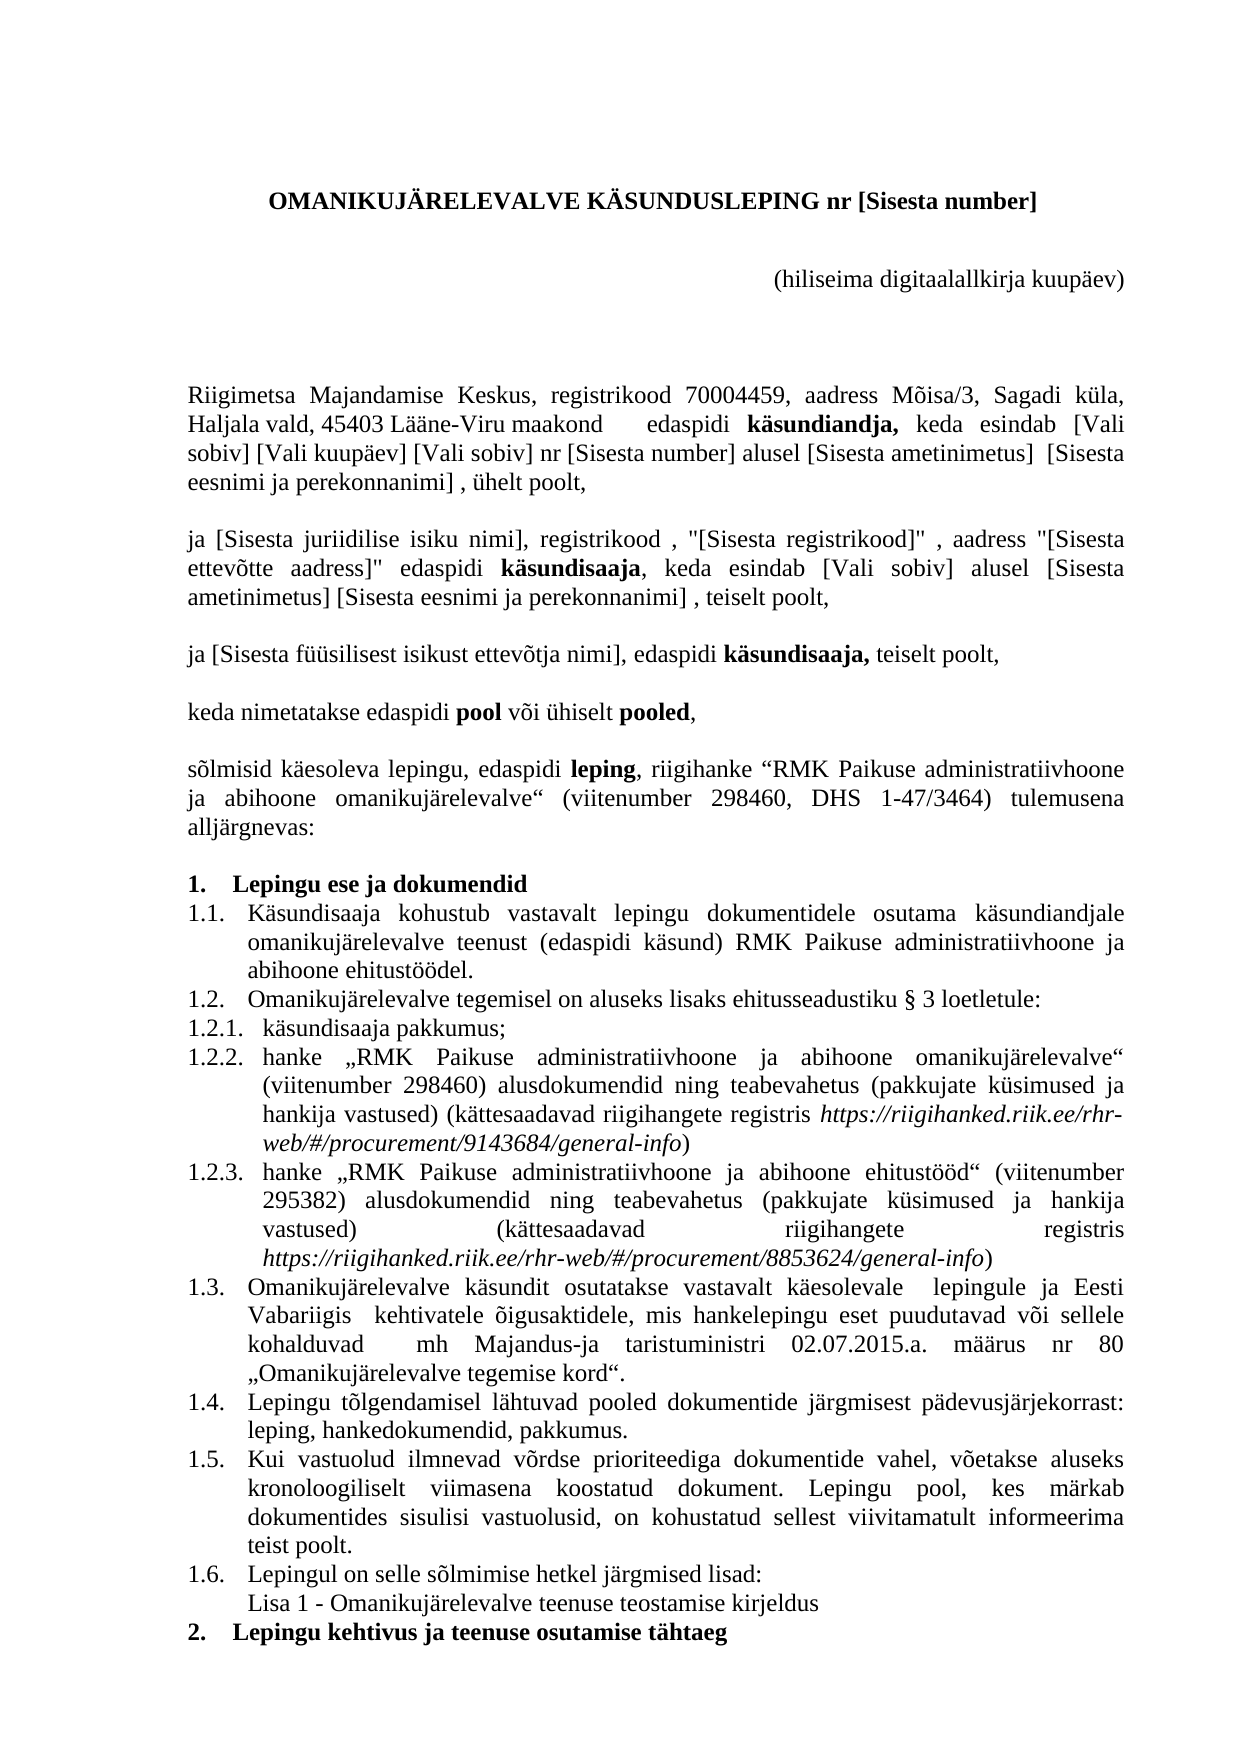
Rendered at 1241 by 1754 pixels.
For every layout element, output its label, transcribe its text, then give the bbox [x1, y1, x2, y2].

text Omanikujärelevalve tegemisel on aluseks lisaks ehitusseadustiku § 3 loetletule: [187, 984, 1125, 1013]
text Lepingul on selle sõlmimise hetkel järgmised lisad: [187, 1559, 1125, 1588]
text Lepingu ese ja dokumendid [187, 869, 1125, 898]
text hanke „RMK Paikuse administratiivhoone ja abihoone omanikujärelevalve“ (viitenumber 298460) alusdokumendid ning teabevahetus (pakkujate küsimused ja hankija vastused) (kättesaadavad riigihangete registris https://riigihanked.riik.ee/rhr-web/#/procurement/9143684/general-info) [187, 1042, 1125, 1157]
text keda nimetatakse edaspidi pool või ühiselt pooled, [187, 697, 1125, 725]
text OMANIKUJÄRELEVALVE KÄSUNDUSLEPING nr [187, 186, 1125, 214]
text Lepingu kehtivus ja teenuse osutamise tähtaeg [187, 1617, 1125, 1645]
text sõlmisid käesoleva lepingu, edaspidi leping, “RMK Paikuse administratiivhoone ja abihoone omanikujärelevalve“ (viitenumber 298460, DHS 1-47/3464) tulemusena alljärgnevas: [187, 754, 1125, 840]
text (hiliseima digitaalallkirja kuupäev) [187, 264, 1125, 293]
text käsundisaaja pakkumus; [187, 1013, 1125, 1042]
text ja edaspidi käsundisaaja, teiselt poolt, [187, 639, 1125, 668]
text Käsundisaaja kohustub vastavalt lepingu dokumentidele osutama käsundiandjale omanikujärelevalve teenust (edaspidi käsund) RMK Paikuse administratiivhoone ja abihoone ehitustöödel. [187, 898, 1125, 984]
text ja registrikood , , aadress edaspidi käsundisaaja, keda esindab alusel , teiselt poolt, [187, 524, 1125, 610]
text hanke „RMK Paikuse administratiivhoone ja abihoone ehitustööd“ (viitenumber 295382) alusdokumendid ning teabevahetus (pakkujate küsimused ja hankija vastused) (kättesaadavad riigihangete registris https://riigihanked.riik.ee/rhr-web/#/procurement/8853624/general-info) [187, 1157, 1125, 1272]
text Lepingu tõlgendamisel lähtuvad pooled dokumentide järgmisest pädevusjärjekorrast: leping, hankedokumendid, pakkumus. [187, 1387, 1125, 1444]
text Riigimetsa Majandamise Keskus, registrikood 70004459, aadress Mõisa/3, Sagadi küla, Haljala vald, 45403 Lääne-Viru maakond edaspidi käsundiandja, keda esindab nr alusel , ühelt poolt, [187, 380, 1125, 495]
text Lisa 1 - Omanikujärelevalve teenuse teostamise kirjeldus [187, 1588, 1125, 1617]
text Kui vastuolud ilmnevad võrdse prioriteediga dokumentide vahel, võetakse aluseks kronoloogiliselt viimasena koostatud dokument. Lepingu pool, kes märkab dokumentides sisulisi vastuolusid, on kohustatud sellest viivitamatult informeerima teist poolt. [187, 1444, 1125, 1559]
text Omanikujärelevalve käsundit osutatakse vastavalt käesolevale lepingule ja Eesti Vabariigis kehtivatele õigusaktidele, mis hankelepingu eset puudutavad või sellele kohalduvad mh Majandus-ja taristuministri 02.07.2015.a. määrus nr 80 „Omanikujärelevalve tegemise kord“. [187, 1272, 1125, 1387]
